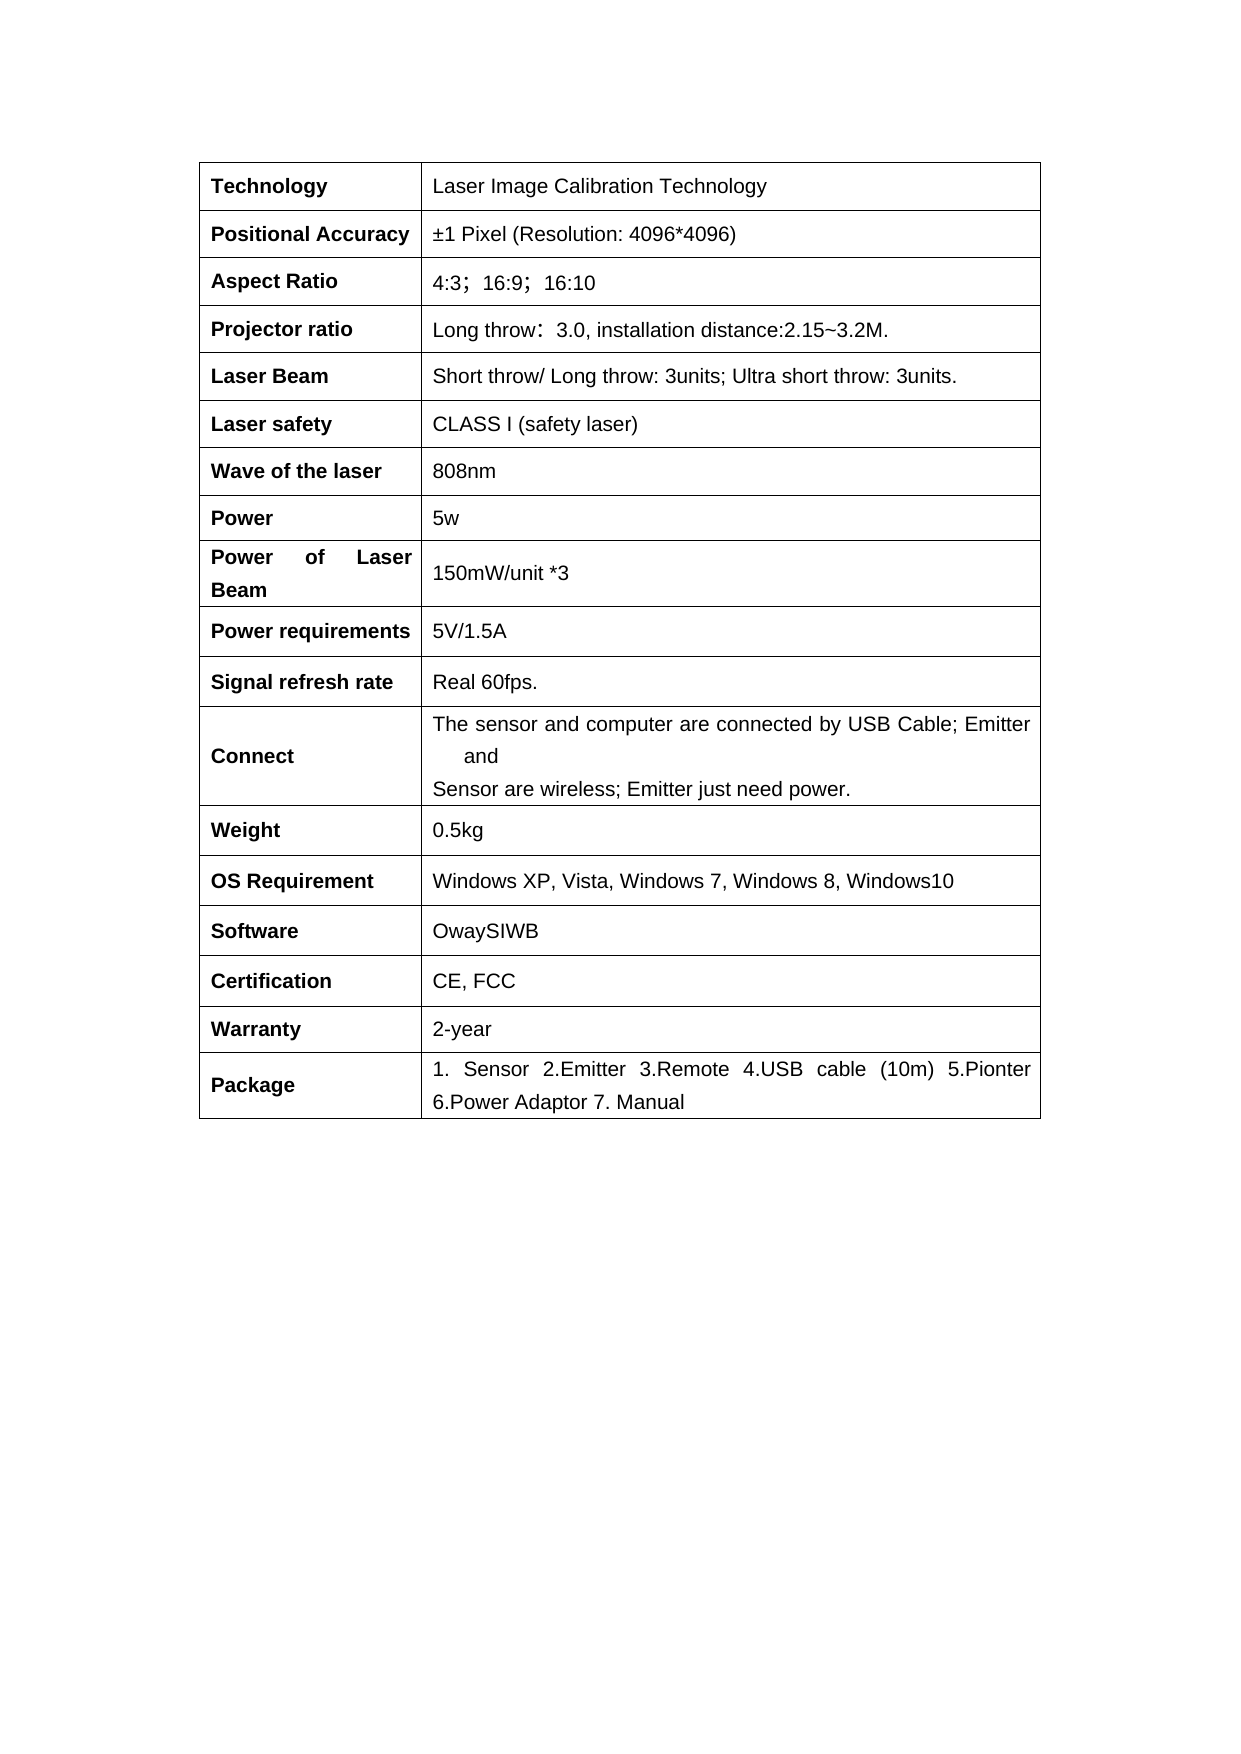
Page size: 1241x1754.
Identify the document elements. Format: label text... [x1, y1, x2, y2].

table_cell The sensor and computer are connected by USB Cable; Emitter and Sensor are wireless; Emitter just need power. [422, 707, 1040, 805]
table_cell Aspect Ratio [200, 258, 421, 304]
table_cell OwaySIWB [422, 906, 1040, 955]
table_cell 2-year [422, 1007, 1040, 1052]
table_cell CLASS I (safety laser) [422, 401, 1040, 447]
table_cell Weight [200, 806, 421, 855]
table_cell 150mW/unit *3 [422, 541, 1040, 606]
table_cell 5V/1.5A [422, 607, 1040, 656]
table_cell Technology [200, 163, 421, 209]
table_cell 1. Sensor 2.Emitter 3.Remote 4.USB cable (10m) 5.Pionter 6.Power Adaptor 7. Manual [422, 1053, 1040, 1118]
table_cell 5w [422, 496, 1040, 540]
table_cell 4:3；16:9；16:10 [422, 258, 1040, 304]
table_cell Signal refresh rate [200, 657, 421, 706]
table_cell Positional Accuracy [200, 211, 421, 257]
table_cell 808nm [422, 448, 1040, 494]
table_cell Real 60fps. [422, 657, 1040, 706]
table_cell Certification [200, 956, 421, 1006]
table_cell Package [200, 1053, 421, 1118]
table_cell Power [200, 496, 421, 540]
table_cell Long throw：3.0, installation distance:2.15~3.2M. [422, 306, 1040, 352]
table_cell ±1 Pixel (Resolution: 4096*4096) [422, 211, 1040, 257]
table_cell OS Requirement [200, 856, 421, 905]
table_cell Laser safety [200, 401, 421, 447]
table_cell CE, FCC [422, 956, 1040, 1006]
table_cell Warranty [200, 1007, 421, 1052]
table_cell Software [200, 906, 421, 955]
table_cell Power of Laser Beam [200, 541, 421, 606]
table_cell 0.5kg [422, 806, 1040, 855]
table_cell Laser Beam [200, 353, 421, 399]
table_cell Windows XP, Vista, Windows 7, Windows 8, Windows10 [422, 856, 1040, 905]
table_cell Connect [200, 707, 421, 805]
table_cell Laser Image Calibration Technology [422, 163, 1040, 209]
table_cell Projector ratio [200, 306, 421, 352]
table_cell Short throw/ Long throw: 3units; Ultra short throw: 3units. [422, 353, 1040, 399]
table_cell Power requirements [200, 607, 421, 656]
table_cell Wave of the laser [200, 448, 421, 494]
